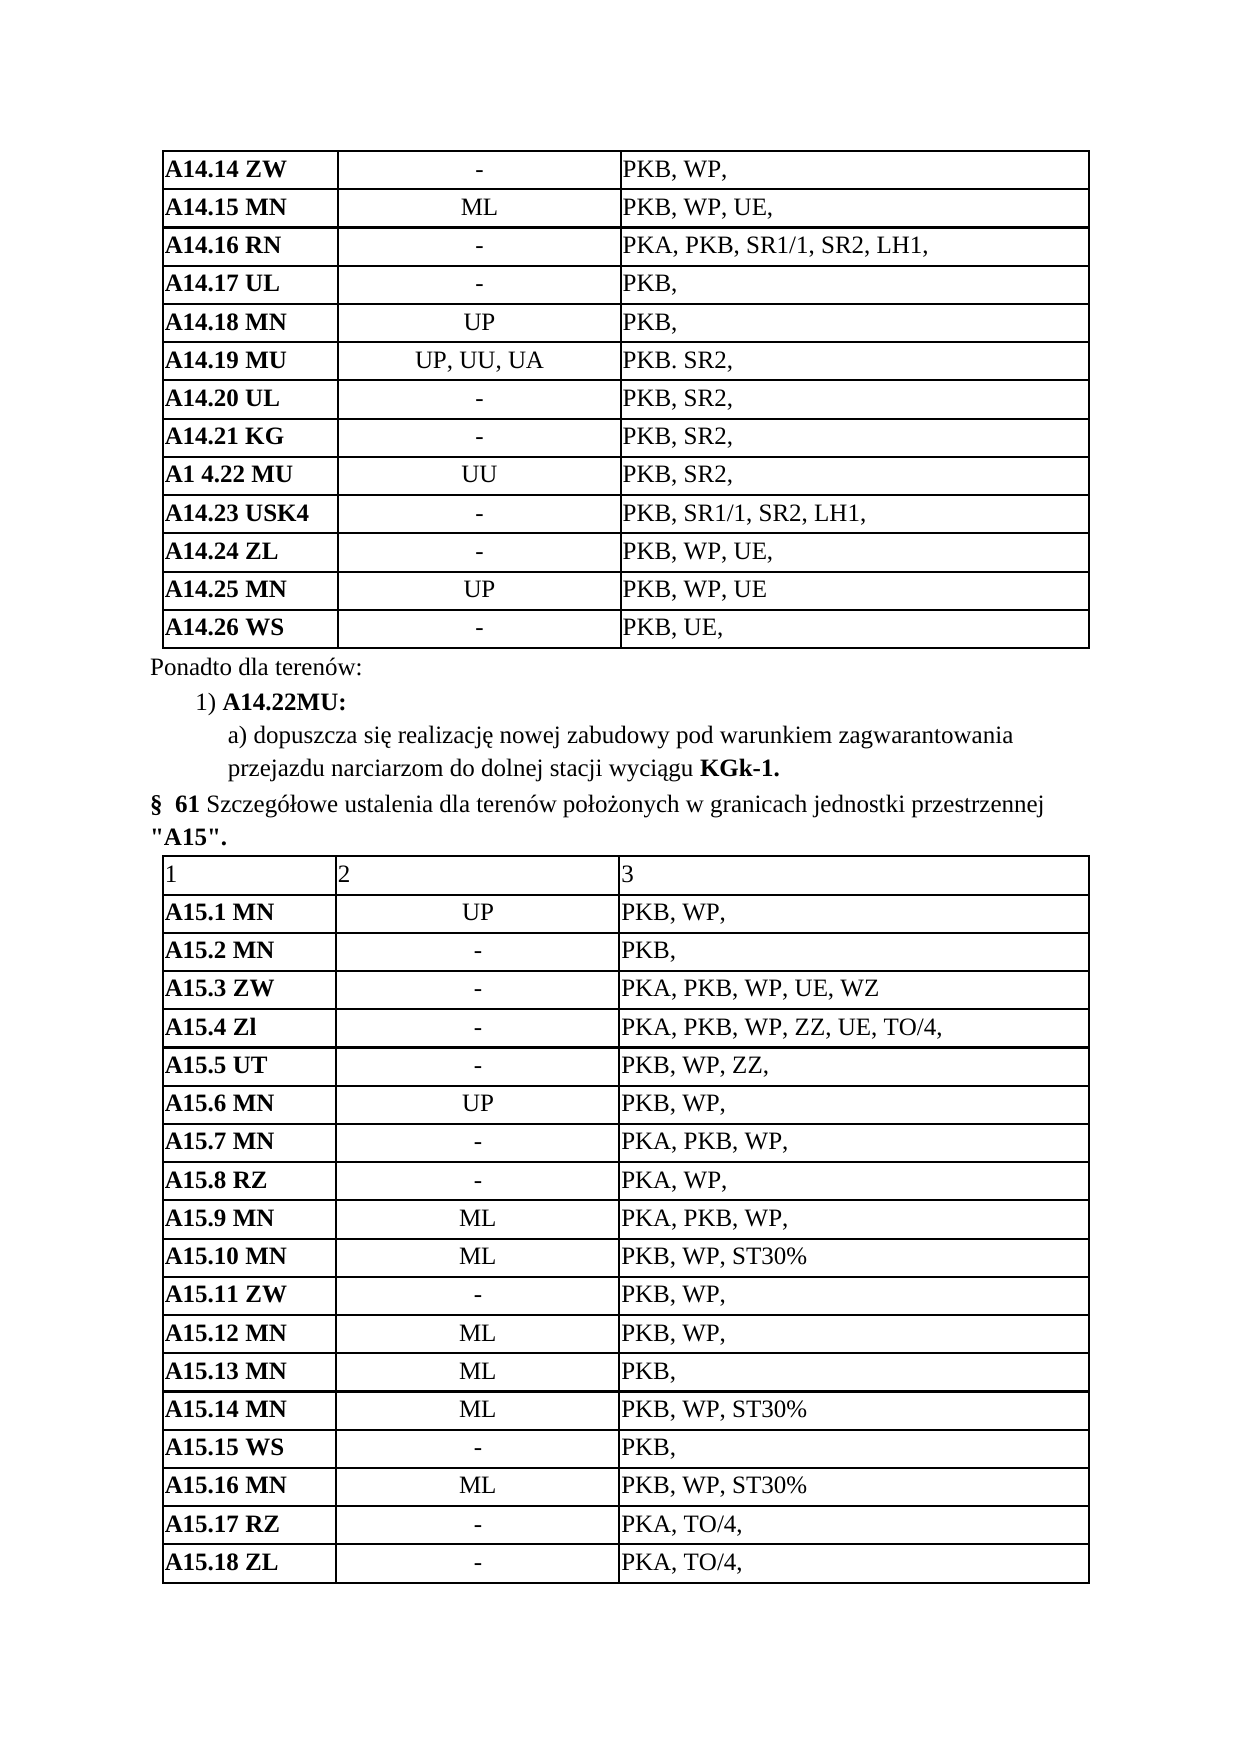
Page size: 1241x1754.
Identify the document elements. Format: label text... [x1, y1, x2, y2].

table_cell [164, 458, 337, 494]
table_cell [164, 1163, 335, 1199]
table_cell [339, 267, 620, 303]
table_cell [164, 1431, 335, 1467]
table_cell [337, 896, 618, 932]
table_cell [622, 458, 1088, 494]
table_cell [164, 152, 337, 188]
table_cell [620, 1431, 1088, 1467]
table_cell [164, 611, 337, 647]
text 1) A14.22MU: [189, 687, 1090, 716]
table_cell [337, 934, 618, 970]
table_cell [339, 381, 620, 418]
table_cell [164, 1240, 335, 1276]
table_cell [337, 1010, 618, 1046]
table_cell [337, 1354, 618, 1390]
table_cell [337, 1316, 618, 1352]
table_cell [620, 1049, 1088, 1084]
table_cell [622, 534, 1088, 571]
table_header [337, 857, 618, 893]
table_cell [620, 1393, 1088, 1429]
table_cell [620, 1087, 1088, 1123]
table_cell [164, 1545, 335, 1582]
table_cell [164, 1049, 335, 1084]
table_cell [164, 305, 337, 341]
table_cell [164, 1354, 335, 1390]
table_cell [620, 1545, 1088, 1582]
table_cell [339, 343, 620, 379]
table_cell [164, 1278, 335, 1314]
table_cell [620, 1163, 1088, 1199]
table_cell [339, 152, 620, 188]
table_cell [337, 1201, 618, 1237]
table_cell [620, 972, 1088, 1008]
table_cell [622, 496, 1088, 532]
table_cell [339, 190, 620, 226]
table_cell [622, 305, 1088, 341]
text a) dopuszcza się realizację nowej zabudowy pod warunkiem zagwarantowania przejazdu narciarzom do dolnej stacji wyciągu KGk-1. [228, 720, 1090, 782]
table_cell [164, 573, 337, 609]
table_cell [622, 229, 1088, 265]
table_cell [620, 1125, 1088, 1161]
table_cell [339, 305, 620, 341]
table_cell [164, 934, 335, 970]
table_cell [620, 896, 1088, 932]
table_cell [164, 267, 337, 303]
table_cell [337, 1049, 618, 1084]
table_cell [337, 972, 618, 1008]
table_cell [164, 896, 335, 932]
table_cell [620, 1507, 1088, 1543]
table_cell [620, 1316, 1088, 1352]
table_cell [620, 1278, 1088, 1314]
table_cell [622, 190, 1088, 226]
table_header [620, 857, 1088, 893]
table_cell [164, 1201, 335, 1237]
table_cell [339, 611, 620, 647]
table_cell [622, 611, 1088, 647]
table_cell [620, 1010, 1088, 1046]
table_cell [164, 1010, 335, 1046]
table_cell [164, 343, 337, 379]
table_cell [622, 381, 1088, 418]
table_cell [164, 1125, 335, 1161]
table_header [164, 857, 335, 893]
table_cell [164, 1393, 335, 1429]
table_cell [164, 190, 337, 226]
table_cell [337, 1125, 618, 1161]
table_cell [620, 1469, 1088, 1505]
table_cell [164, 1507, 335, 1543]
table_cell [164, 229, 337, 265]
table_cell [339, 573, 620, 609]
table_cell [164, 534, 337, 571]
text Ponadto dla terenów: [150, 652, 1090, 680]
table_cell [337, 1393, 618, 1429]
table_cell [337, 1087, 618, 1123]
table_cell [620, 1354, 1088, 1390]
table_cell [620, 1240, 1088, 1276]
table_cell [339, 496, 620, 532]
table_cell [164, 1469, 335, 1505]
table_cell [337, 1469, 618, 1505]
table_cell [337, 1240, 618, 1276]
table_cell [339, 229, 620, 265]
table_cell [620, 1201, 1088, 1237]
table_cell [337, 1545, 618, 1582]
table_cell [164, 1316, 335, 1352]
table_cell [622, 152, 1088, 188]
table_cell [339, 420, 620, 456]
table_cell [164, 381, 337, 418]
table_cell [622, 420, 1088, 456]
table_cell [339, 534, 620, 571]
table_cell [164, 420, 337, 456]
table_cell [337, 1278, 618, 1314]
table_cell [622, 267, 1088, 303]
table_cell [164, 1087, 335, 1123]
text § 61 Szczegółowe ustalenia dla terenów położonych w granicach jednostki przestrzennej "A15". [150, 789, 1090, 851]
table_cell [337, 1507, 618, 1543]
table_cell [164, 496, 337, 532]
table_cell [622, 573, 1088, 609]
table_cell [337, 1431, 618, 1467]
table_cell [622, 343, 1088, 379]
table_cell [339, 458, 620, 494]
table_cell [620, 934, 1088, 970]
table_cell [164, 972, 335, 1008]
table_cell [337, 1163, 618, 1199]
